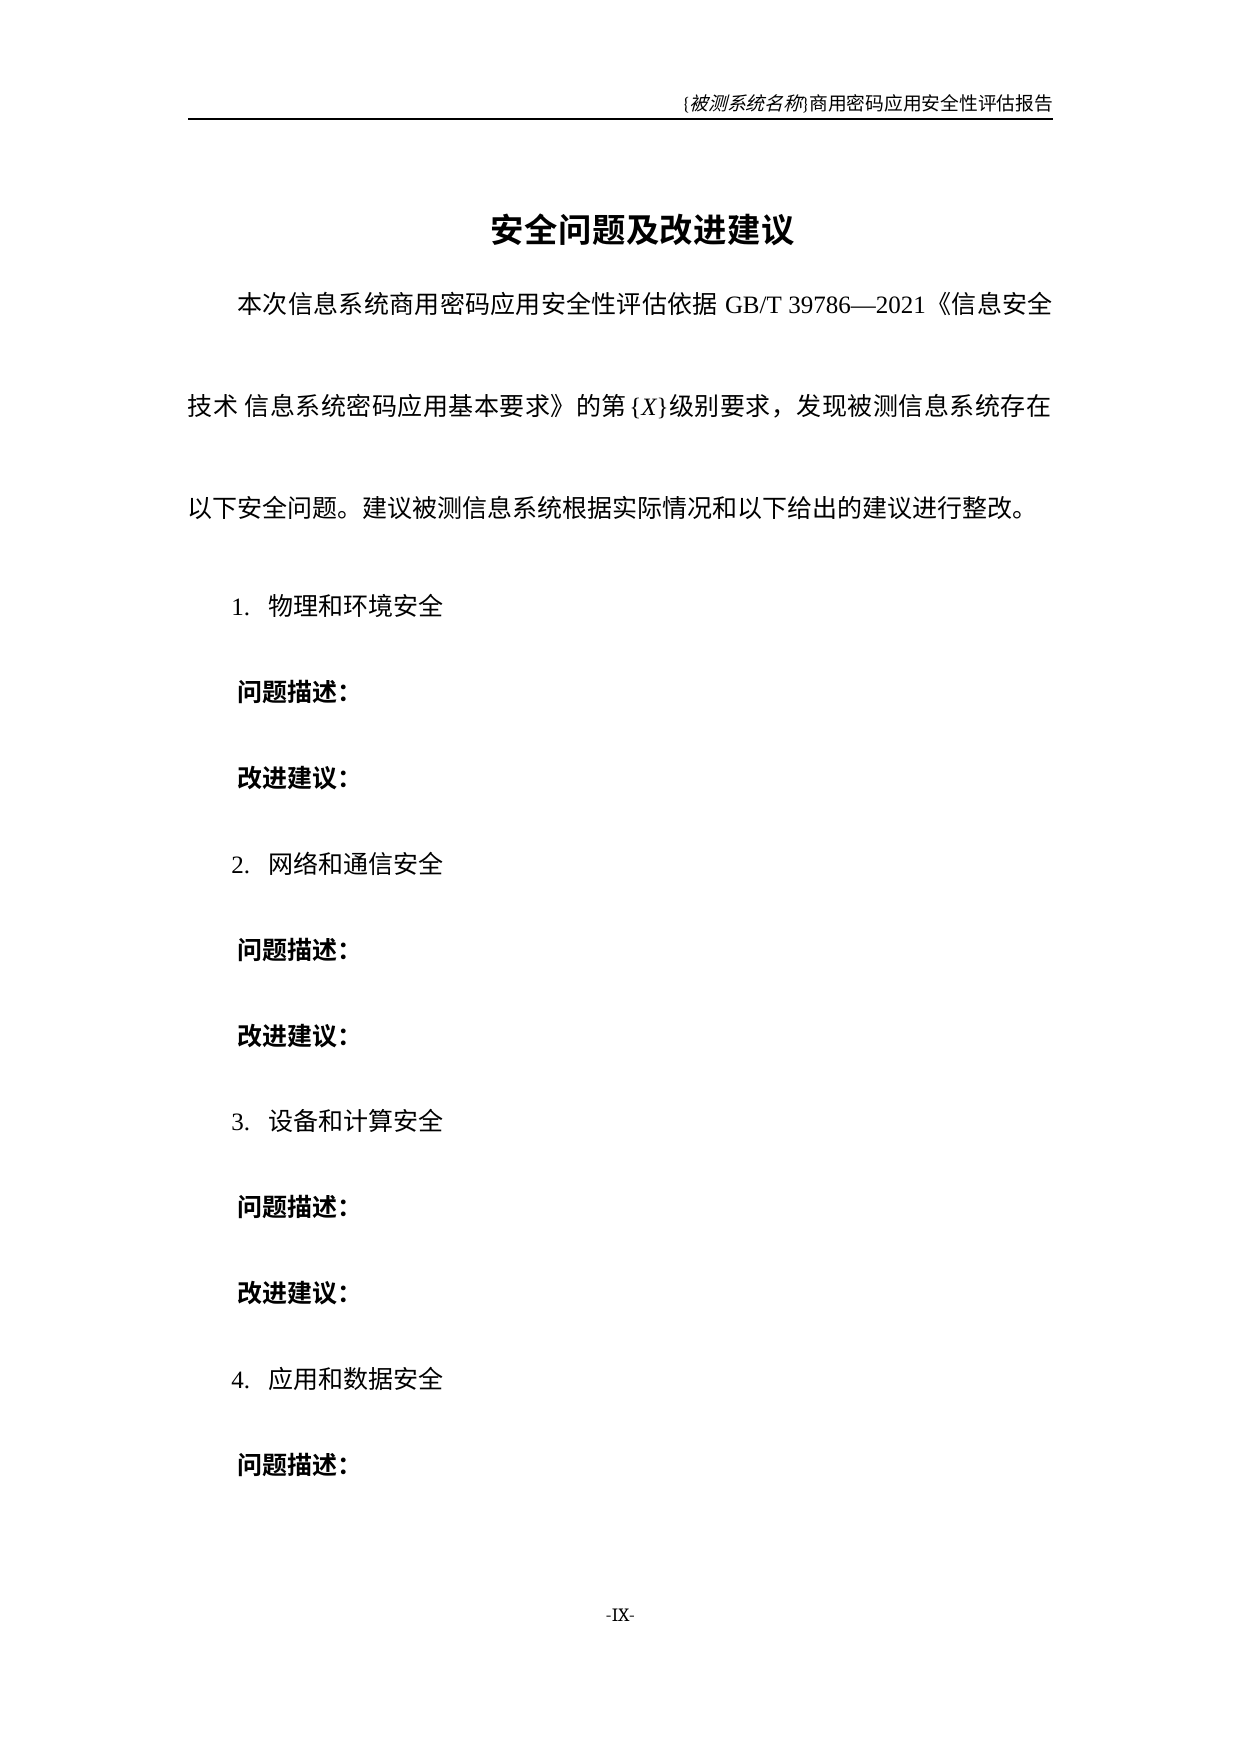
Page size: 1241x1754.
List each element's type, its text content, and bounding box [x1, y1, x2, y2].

list 设备和计算安全 [231, 1086, 1053, 1154]
text 问题描述： [187, 1172, 1053, 1240]
list 网络和通信安全 [231, 828, 1053, 896]
list 应用和数据安全 [231, 1343, 1053, 1411]
text 问题描述： [187, 914, 1053, 982]
list 物理和环境安全 [231, 571, 1053, 639]
text 改进建议： [187, 1000, 1053, 1068]
text 本次信息系统商用密码应用安全性评估依据GB/T 39786—2021《信息安全技术 信息系统密码应用基本要求》的第{X}级别要求，发现被测信息系统存在以下安全问题。建议被测信息系统根据实际情况和以下给出的建议进行整改。 [187, 269, 1053, 540]
text 改进建议： [187, 743, 1053, 811]
text 问题描述： [187, 1429, 1053, 1497]
subtitle 安全问题及改进建议 [232, 193, 1053, 261]
text 改进建议： [187, 1258, 1053, 1326]
text 问题描述： [187, 657, 1053, 725]
